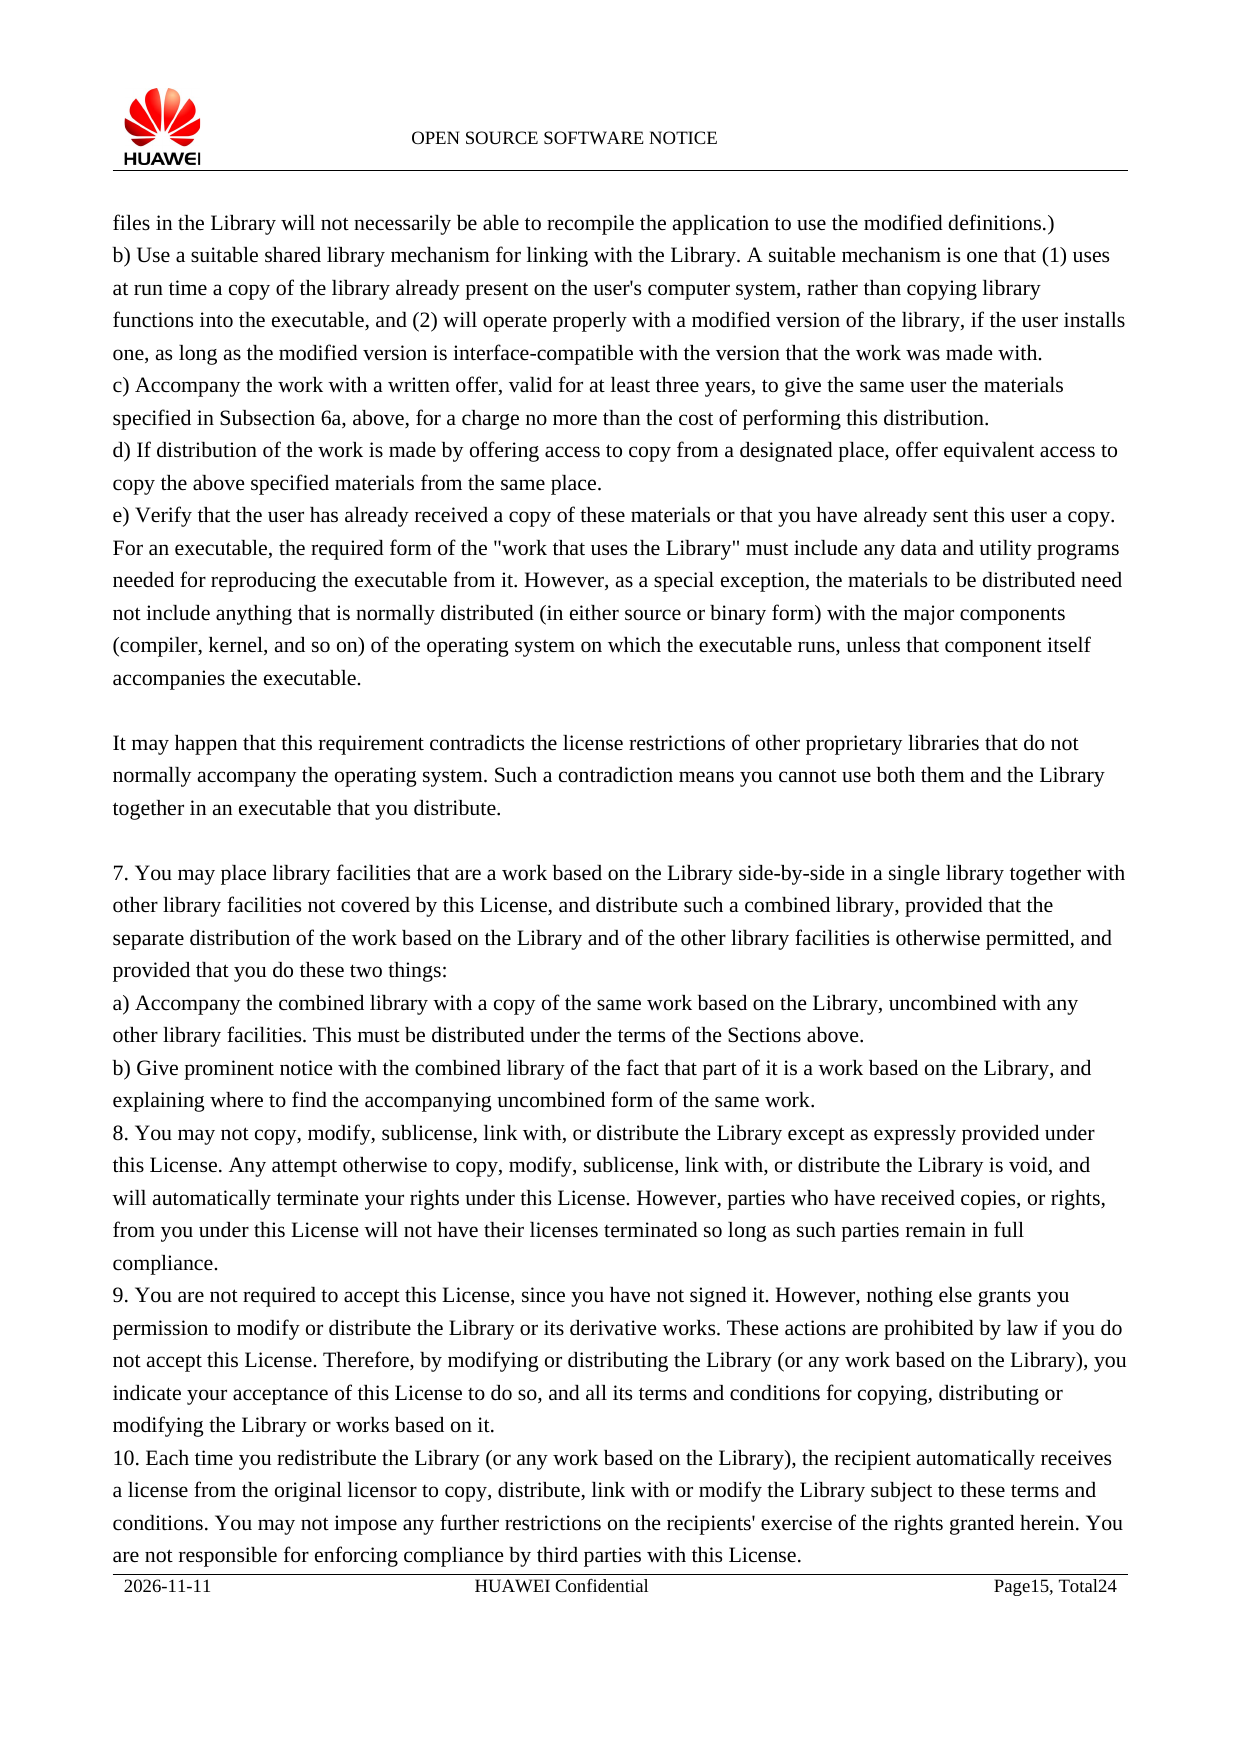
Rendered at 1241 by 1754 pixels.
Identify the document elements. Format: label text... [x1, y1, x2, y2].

text 8. You may not copy, modify, sublicense, link with, or distribute the Library except as expressly provided under this License. Any attempt otherwise to copy, modify, sublicense, link with, or distribute the Library is void, and will automatically terminate your rights under this License. However, parties who have received copies, or rights, from you under this License will not have their licenses terminated so long as such parties remain in full compliance. [112, 1116, 1128, 1279]
text 9. You are not required to accept this License, since you have not signed it. However, nothing else grants you permission to modify or distribute the Library or its derivative works. These actions are prohibited by law if you do not accept this License. Therefore, by modifying or distributing the Library (or any work based on the Library), you indicate your acceptance of this License to do so, and all its terms and conditions for copying, distributing or modifying the Library or works based on it. [112, 1279, 1128, 1441]
text It may happen that this requirement contradicts the license restrictions of other proprietary libraries that do not normally accompany the operating system. Such a contradiction means you cannot use both them and the Library together in an executable that you distribute. [112, 726, 1128, 824]
picture [124, 88, 201, 165]
text b) Give prominent notice with the combined library of the fact that part of it is a work based on the Library, and explaining where to find the accompanying uncombined form of the same work. [112, 1051, 1128, 1116]
text 7. You may place library facilities that are a work based on the Library side-by-side in a single library together with other library facilities not covered by this License, and distribute such a combined library, provided that the separate distribution of the work based on the Library and of the other library facilities is otherwise permitted, and provided that you do these two things: [112, 856, 1128, 986]
text 10. Each time you redistribute the Library (or any work based on the Library), the recipient automatically receives a license from the original licensor to copy, distribute, link with or modify the Library subject to these terms and conditions. You may not impose any further restrictions on the recipients' exercise of the rights granted herein. You are not responsible for enforcing compliance by third parties with this License. [112, 1441, 1128, 1571]
text c) Accompany the work with a written offer, valid for at least three years, to give the same user the materials specified in Subsection 6a, above, for a charge no more than the cost of performing this distribution. [112, 369, 1128, 434]
text b) Use a suitable shared library mechanism for linking with the Library. A suitable mechanism is one that (1) uses at run time a copy of the library already present on the user's computer system, rather than copying library functions into the executable, and (2) will operate properly with a modified version of the library, if the user installs one, as long as the modified version is interface-compatible with the version that the work was made with. [112, 239, 1128, 369]
text For an executable, the required form of the "work that uses the Library" must include any data and utility programs needed for reproducing the executable from it. However, as a special exception, the materials to be distributed need not include anything that is normally distributed (in either source or binary form) with the major components (compiler, kernel, and so on) of the operating system on which the executable runs, unless that component itself accompanies the executable. [112, 531, 1128, 694]
text e) Verify that the user has already received a copy of these materials or that you have already sent this user a copy. [112, 499, 1128, 531]
text d) If distribution of the work is made by offering access to copy from a designated place, offer equivalent access to copy the above specified materials from the same place. [112, 434, 1128, 499]
text a) Accompany the combined library with a copy of the same work based on the Library, uncombined with any other library facilities. This must be distributed under the terms of the Sections above. [112, 986, 1128, 1051]
